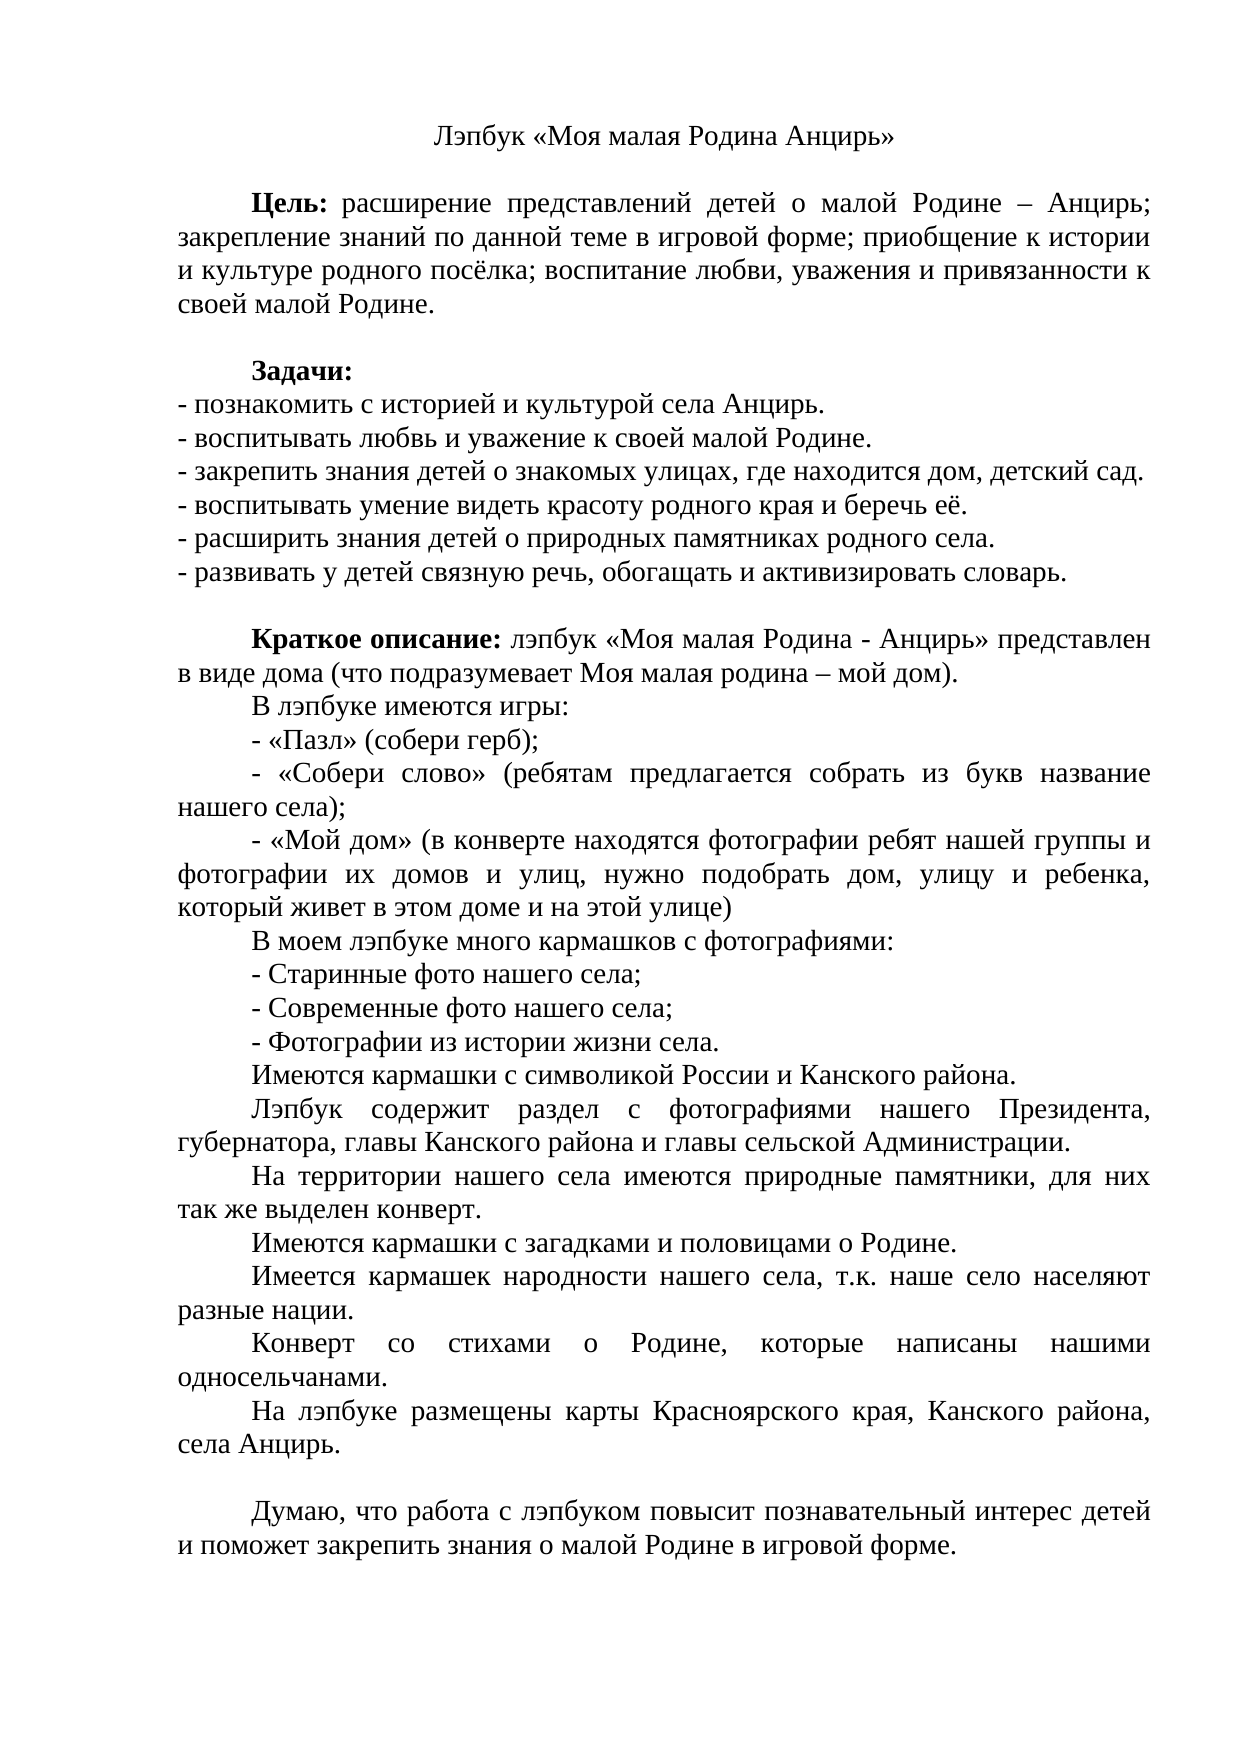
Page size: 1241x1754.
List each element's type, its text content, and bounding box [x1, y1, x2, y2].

text Краткое описание: лэпбук «Моя малая Родина - Анцирь» представлен в виде дома (что подразумевает Моя малая родина – мой дом). [177, 621, 1152, 688]
text Имеется кармашек народности нашего села, т.к. наше село населяют разные нации. [177, 1258, 1152, 1326]
text - Фотографии из истории жизни села. [177, 1024, 1152, 1057]
text - «Собери слово» (ребятам предлагается собрать из букв название нашего села); [177, 755, 1152, 822]
text Конверт со стихами о Родине, которые написаны нашими односельчанами. [177, 1326, 1152, 1393]
text - «Пазл» (собери герб); [177, 722, 1152, 755]
text На лэпбуке размещены карты Красноярского края, Канского района, села Анцирь. [177, 1393, 1152, 1460]
text Имеются кармашки с загадками и половицами о Родине. [177, 1225, 1152, 1258]
text Лэпбук «Моя малая Родина Анцирь» [177, 118, 1152, 152]
text Имеются кармашки с символикой России и Канского района. [177, 1057, 1152, 1091]
text Думаю, что работа с лэпбуком повысит познавательный интерес детей и поможет закрепить знания о малой Родине в игровой форме. [177, 1493, 1152, 1560]
text - воспитывать любвь и уважение к своей малой Родине. [177, 420, 1152, 453]
text В моем лэпбуке много кармашков с фотографиями: [177, 923, 1152, 957]
text Цель: расширение представлений детей о малой Родине – Анцирь; закрепление знаний по данной теме в игровой форме; приобщение к истории и культуре родного посёлка; воспитание любви, уважения и привязанности к своей малой Родине. [177, 185, 1152, 319]
text - Старинные фото нашего села; [177, 957, 1152, 990]
text - познакомить с историей и культурой села Анцирь. [177, 386, 1152, 420]
text В лэпбуке имеются игры: [177, 688, 1152, 722]
text Задачи: [177, 353, 1152, 386]
text На территории нашего села имеются природные памятники, для них так же выделен конверт. [177, 1158, 1152, 1225]
text - расширить знания детей о природных памятниках родного села. [177, 521, 1152, 554]
text - Современные фото нашего села; [177, 990, 1152, 1024]
text - закрепить знания детей о знакомых улицах, где находится дом, детский сад. [177, 453, 1152, 487]
text - воспитывать умение видеть красоту родного края и беречь её. [177, 487, 1152, 521]
text Лэпбук содержит раздел с фотографиями нашего Президента, губернатора, главы Канского района и главы сельской Администрации. [177, 1091, 1152, 1158]
text - развивать у детей связную речь, обогащать и активизировать словарь. [177, 554, 1152, 588]
text - «Мой дом» (в конверте находятся фотографии ребят нашей группы и фотографии их домов и улиц, нужно подобрать дом, улицу и ребенка, который живет в этом доме и на этой улице) [177, 822, 1152, 923]
